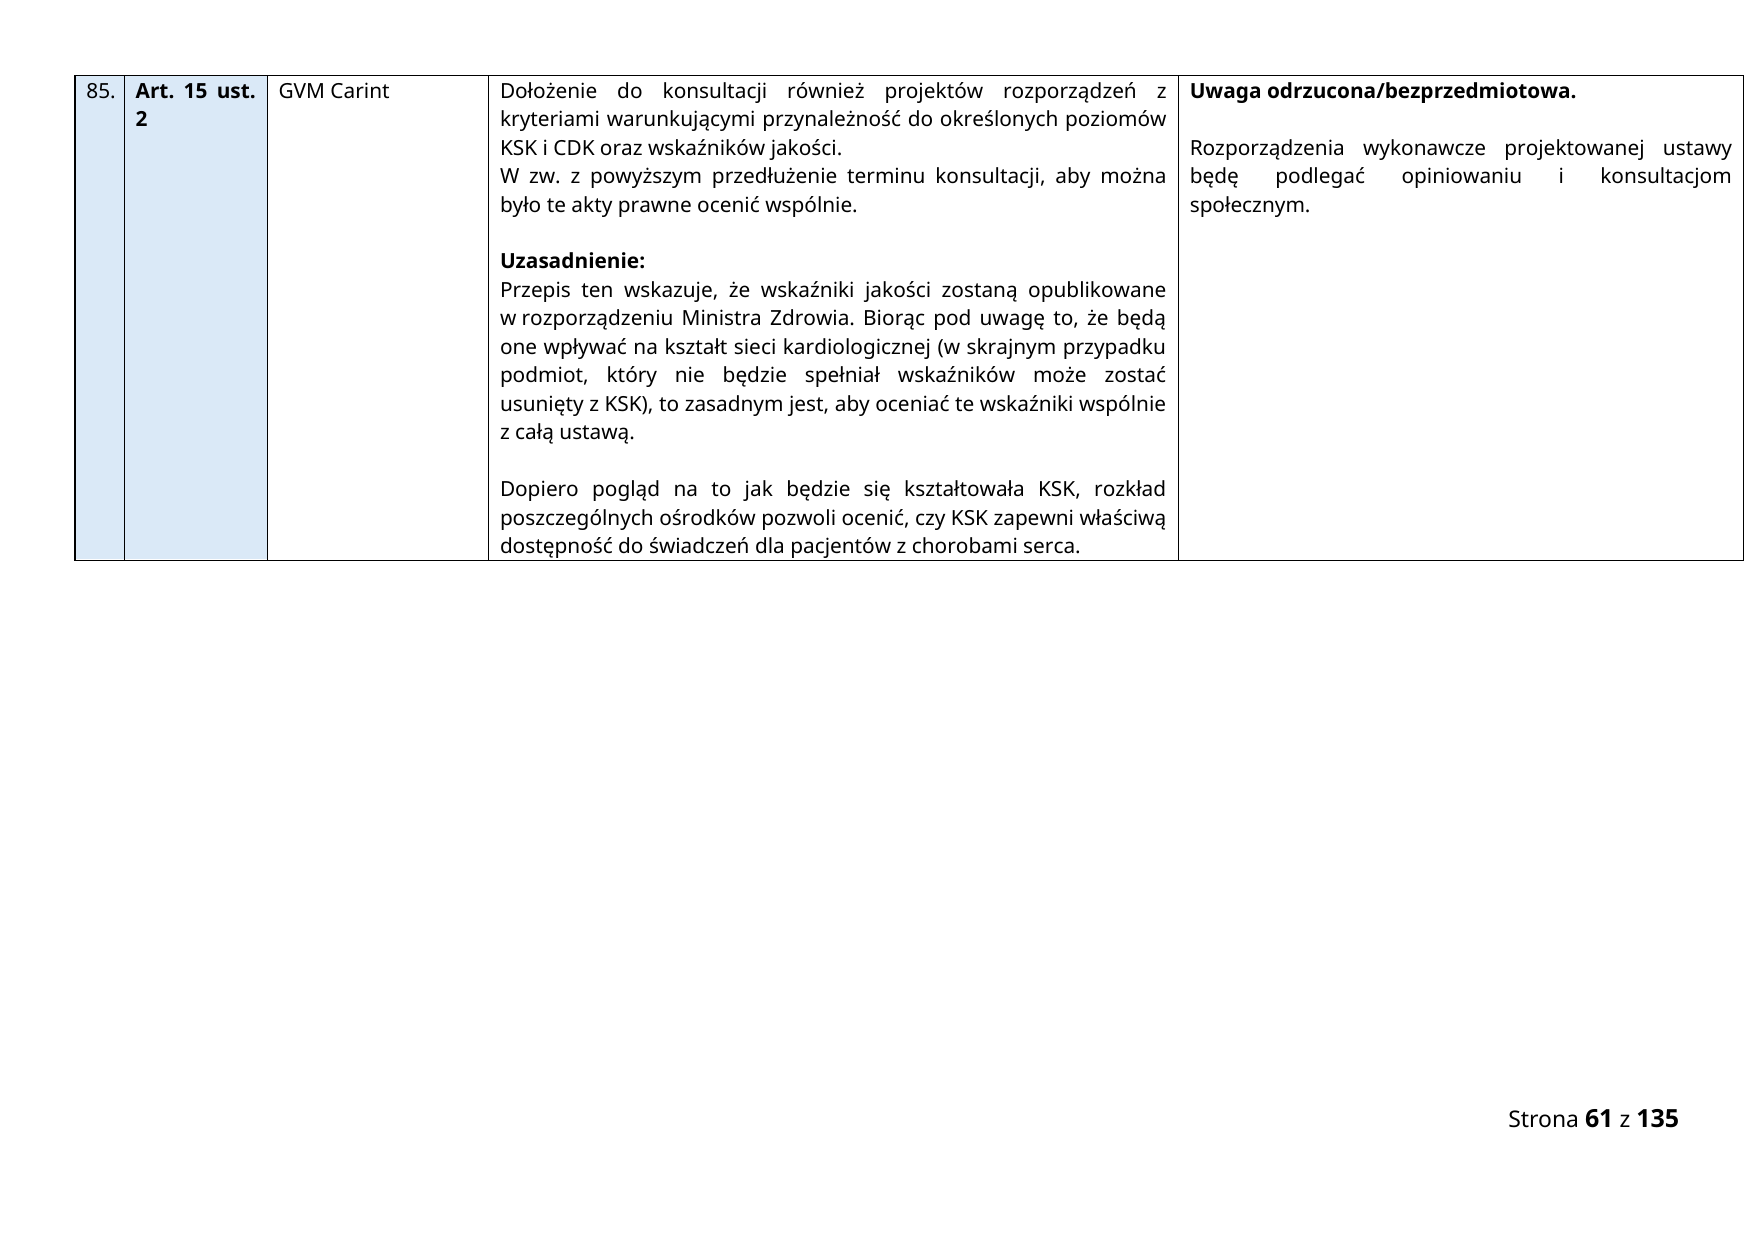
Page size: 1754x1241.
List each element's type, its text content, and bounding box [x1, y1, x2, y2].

table_cell Uwaga odrzucona/bezprzedmiotowa. Rozporządzenia wykonawcze projektowanej ustawy będę podlegać opiniowaniu i konsultacjom społecznym. [1179, 76, 1743, 559]
table_cell GVM Carint [268, 76, 488, 559]
table_cell Art. 15 ust. 2 [125, 76, 267, 559]
table_cell Dołożenie do konsultacji również projektów rozporządzeń z kryteriami warunkującymi przynależność do określonych poziomów KSK i CDK oraz wskaźników jakości. W zw. z powyższym przedłużenie terminu konsultacji, aby można było te akty prawne ocenić wspólnie. Uzasadnienie: Przepis ten wskazuje, że wskaźniki jakości zostaną opublikowane w rozporządzeniu Ministra Zdrowia. Biorąc pod uwagę to, że będą one wpływać na kształt sieci kardiologicznej (w skrajnym przypadku podmiot, który nie będzie spełniał wskaźników może zostać usunięty z KSK), to zasadnym jest, aby oceniać te wskaźniki wspólnie z całą ustawą. Dopiero pogląd na to jak będzie się kształtowała KSK, rozkład poszczególnych ośrodków pozwoli ocenić, czy KSK zapewni właściwą dostępność do świadczeń dla pacjentów z chorobami serca. [489, 76, 1178, 559]
table_cell [76, 76, 124, 559]
